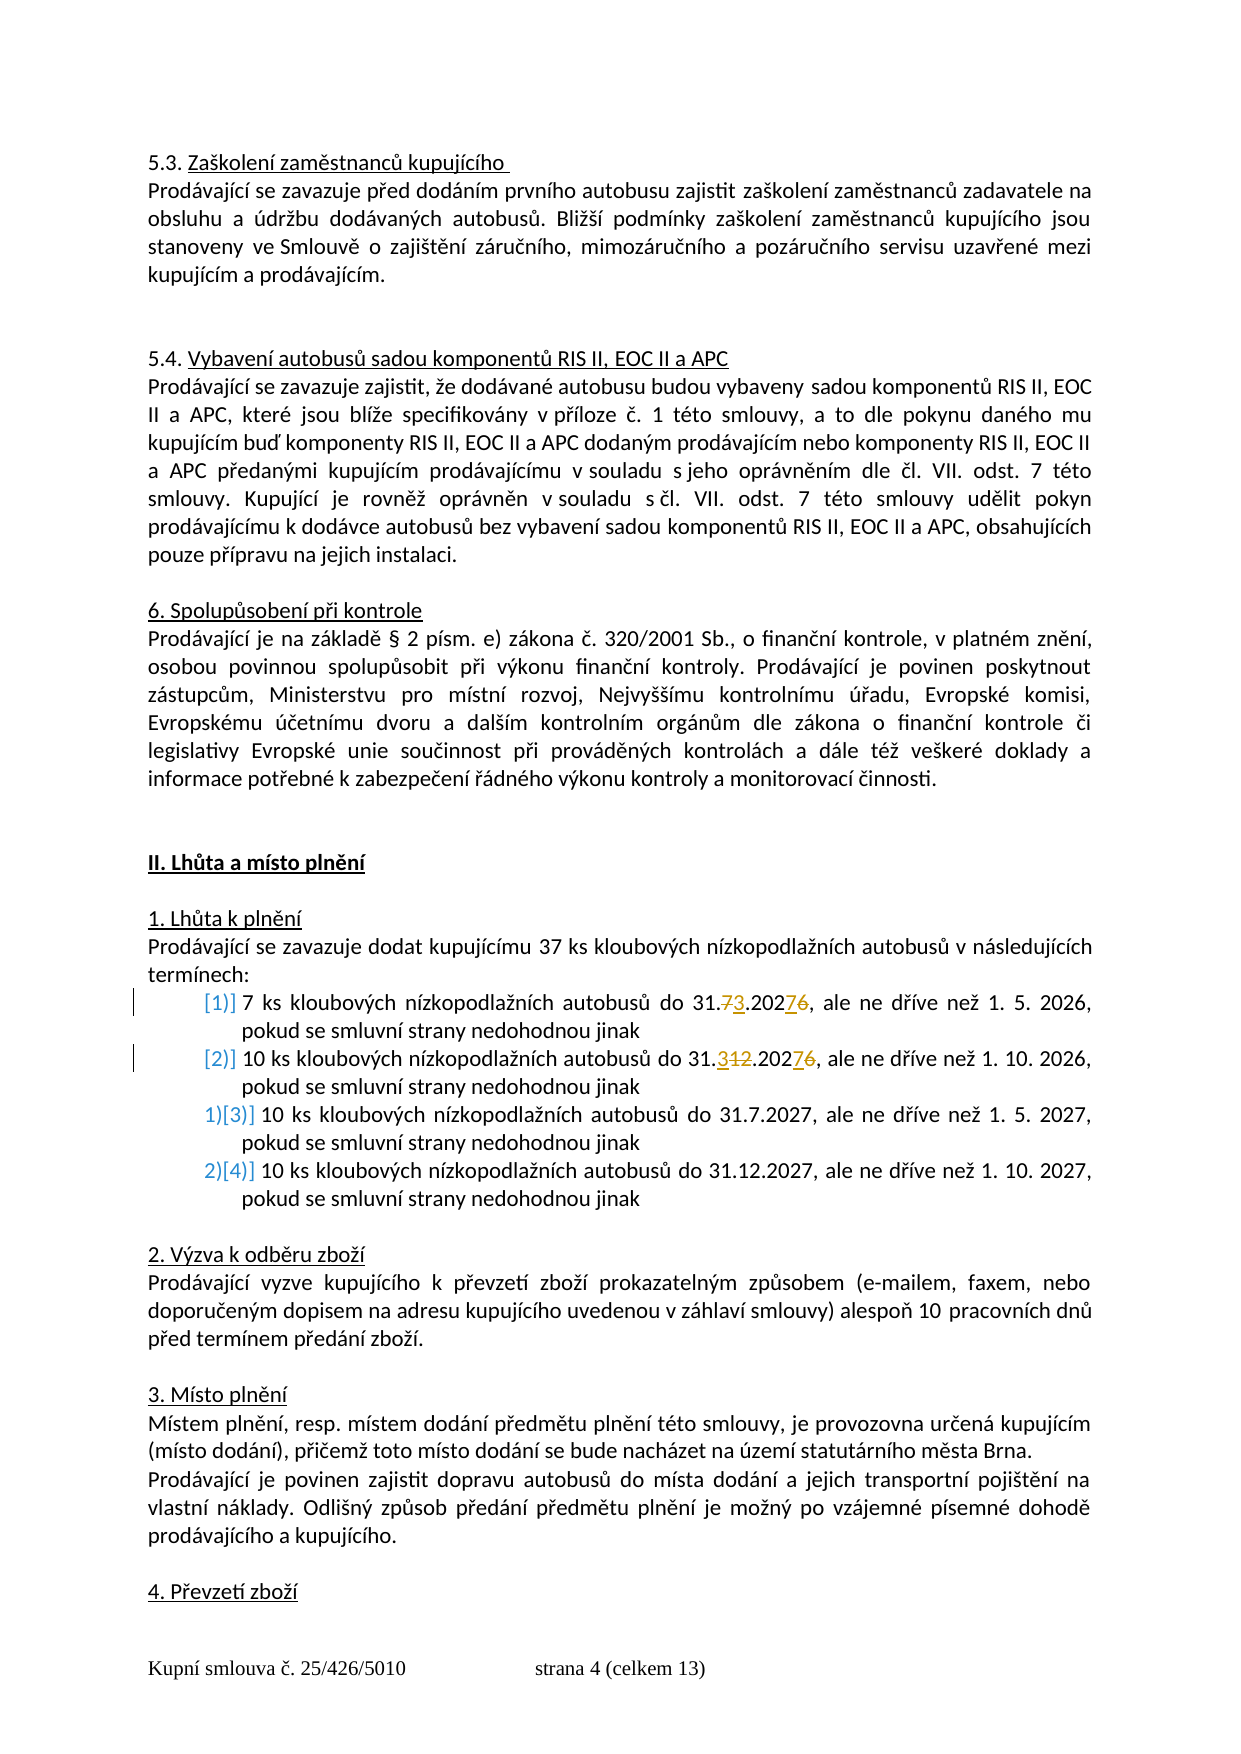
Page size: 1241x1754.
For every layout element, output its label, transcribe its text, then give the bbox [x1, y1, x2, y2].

list 7 ks kloubových nízkopodlažních autobusů do 31..202, ale ne dříve než 1. 5. 2026, pokud se smluvní strany nedohodnou jinak [204, 988, 1092, 1044]
text Místem plnění, resp. místem dodání předmětu plnění této smlouvy, je provozovna určená kupujícím (místo dodání), přičemž toto místo dodání se bude nacházet na území statutárního města Brna. [148, 1409, 1092, 1465]
text Prodávající se zavazuje dodat kupujícímu 37 ks kloubových nízkopodlažních autobusů v následujících termínech: [148, 932, 1092, 988]
list 10 ks kloubových nízkopodlažních autobusů do 31.7.2027, ale ne dříve než 1. 5. 2027, pokud se smluvní strany nedohodnou jinak [204, 1100, 1092, 1156]
text Prodávající vyzve kupujícího k převzetí zboží prokazatelným způsobem (e-mailem, faxem, nebo doporučeným dopisem na adresu kupujícího uvedenou v záhlaví smlouvy) alespoň 10 pracovních dnů před termínem předání zboží. [148, 1268, 1092, 1353]
list 10 ks kloubových nízkopodlažních autobusů do 31..202, ale ne dříve než 1. 10. 2026, pokud se smluvní strany nedohodnou jinak [204, 1044, 1092, 1100]
text Prodávající se zavazuje před dodáním prvního autobusu zajistit zaškolení zaměstnanců zadavatele na obsluhu a údržbu dodávaných autobusů. Bližší podmínky zaškolení zaměstnanců kupujícího jsou stanoveny ve Smlouvě o zajištění záručního, mimozáručního a pozáručního servisu uzavřené mezi kupujícím a prodávajícím. [148, 176, 1092, 288]
text II. Lhůta a místo plnění [148, 848, 1092, 876]
text Prodávající je na základě § 2 písm. e) zákona č. 320/2001 Sb., o finanční kontrole, v platném znění, osobou povinnou spolupůsobit při výkonu finanční kontroly. Prodávající je povinen poskytnout zástupcům, Ministerstvu pro místní rozvoj, Nejvyššímu kontrolnímu úřadu, Evropské komisi, Evropskému účetnímu dvoru a dalším kontrolním orgánům dle zákona o finanční kontrole či legislativy Evropské unie součinnost při prováděných kontrolách a dále též veškeré doklady a informace potřebné k zabezpečení řádného výkonu kontroly a monitorovací činnosti. [148, 624, 1092, 792]
text 2. Výzva k odběru zboží [148, 1241, 1092, 1268]
text 5.4. Vybavení autobusů sadou komponentů RIS II, EOC II a APC [148, 344, 1092, 372]
text 3. Místo plnění [148, 1381, 1092, 1409]
text 6. Spolupůsobení při kontrole [148, 596, 1092, 624]
list 10 ks kloubových nízkopodlažních autobusů do 31.12.2027, ale ne dříve než 1. 10. 2027, pokud se smluvní strany nedohodnou jinak [204, 1156, 1092, 1212]
text Prodávající je povinen zajistit dopravu autobusů do místa dodání a jejich transportní pojištění na vlastní náklady. Odlišný způsob předání předmětu plnění je možný po vzájemné písemné dohodě prodávajícího a kupujícího. [148, 1465, 1092, 1549]
text 5.3. Zaškolení zaměstnanců kupujícího [148, 148, 1092, 176]
text 1. Lhůta k plnění [148, 904, 1092, 932]
text Prodávající se zavazuje zajistit, že dodávané autobusu budou vybaveny sadou komponentů RIS II, EOC II a APC, které jsou blíže specifikovány v příloze č. 1 této smlouvy, a to dle pokynu daného mu kupujícím buď komponenty RIS II, EOC II a APC dodaným prodávajícím nebo komponenty RIS II, EOC II a APC předanými kupujícím prodávajícímu v souladu s jeho oprávněním dle čl. VII. odst. 7 této smlouvy. Kupující je rovněž oprávněn v souladu s čl. VII. odst. 7 této smlouvy udělit pokyn prodávajícímu k dodávce autobusů bez vybavení sadou komponentů RIS II, EOC II a APC, obsahujících pouze přípravu na jejich instalaci. [148, 372, 1092, 568]
text 4. Převzetí zboží [148, 1577, 1092, 1605]
